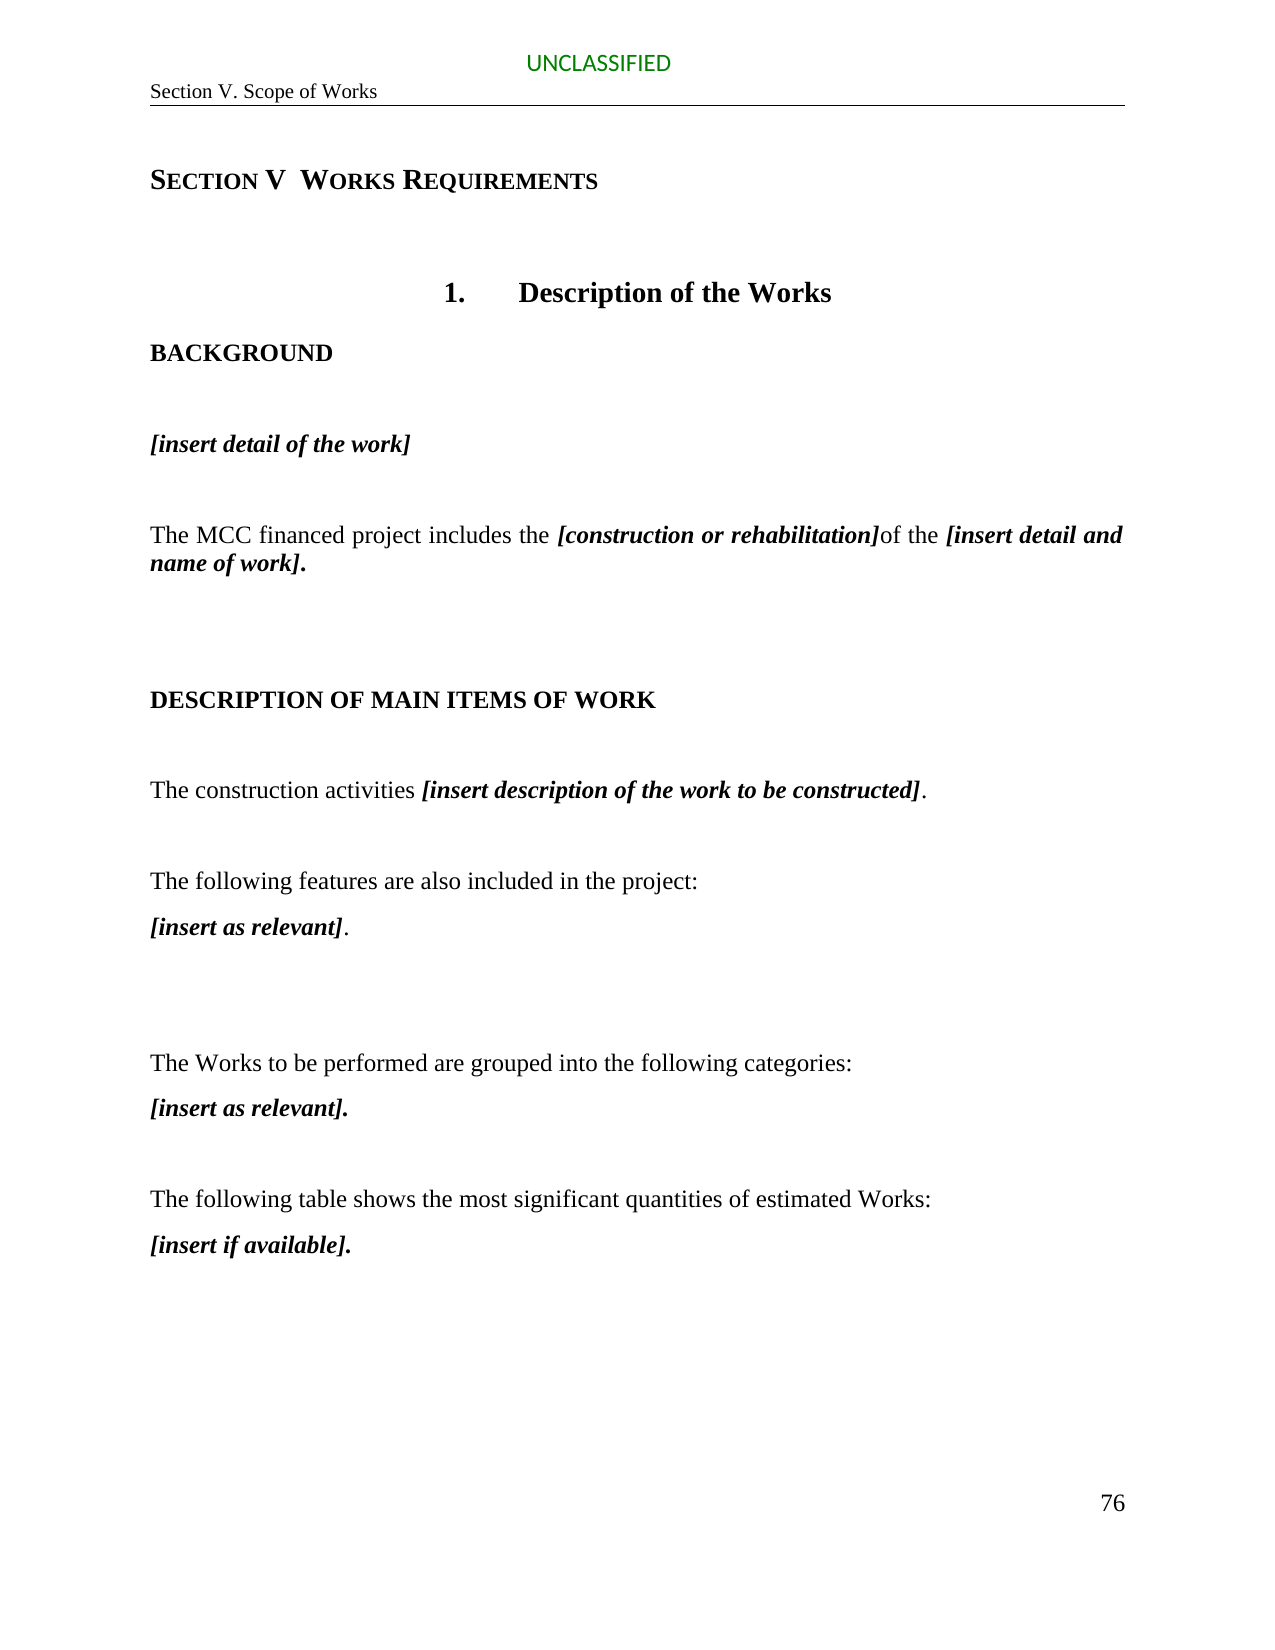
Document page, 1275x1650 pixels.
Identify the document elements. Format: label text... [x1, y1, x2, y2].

text BACKGROUND [150, 338, 1125, 367]
text The following table shows the most significant quantities of estimated Works: [150, 1184, 1125, 1213]
text [insert if available]. [150, 1230, 1125, 1258]
text [insert as relevant]. [150, 912, 1125, 941]
text 1. Description of the Works [150, 275, 1125, 309]
text [insert as relevant]. [150, 1093, 1125, 1122]
text The following features are also included in the project: [150, 866, 1125, 895]
text DESCRIPTION OF MAIN ITEMS OF WORK [150, 685, 1125, 713]
text The MCC financed project includes the [construction or rehabilitation]of the [insert detail and name of work]. [150, 520, 1125, 577]
text The Works to be performed are grouped into the following categories: [150, 1048, 1125, 1077]
text The construction activities [insert description of the work to be constructed]. [150, 776, 1125, 804]
text [insert detail of the work] [150, 429, 1125, 458]
text Section V Works Requirements [150, 162, 1125, 196]
